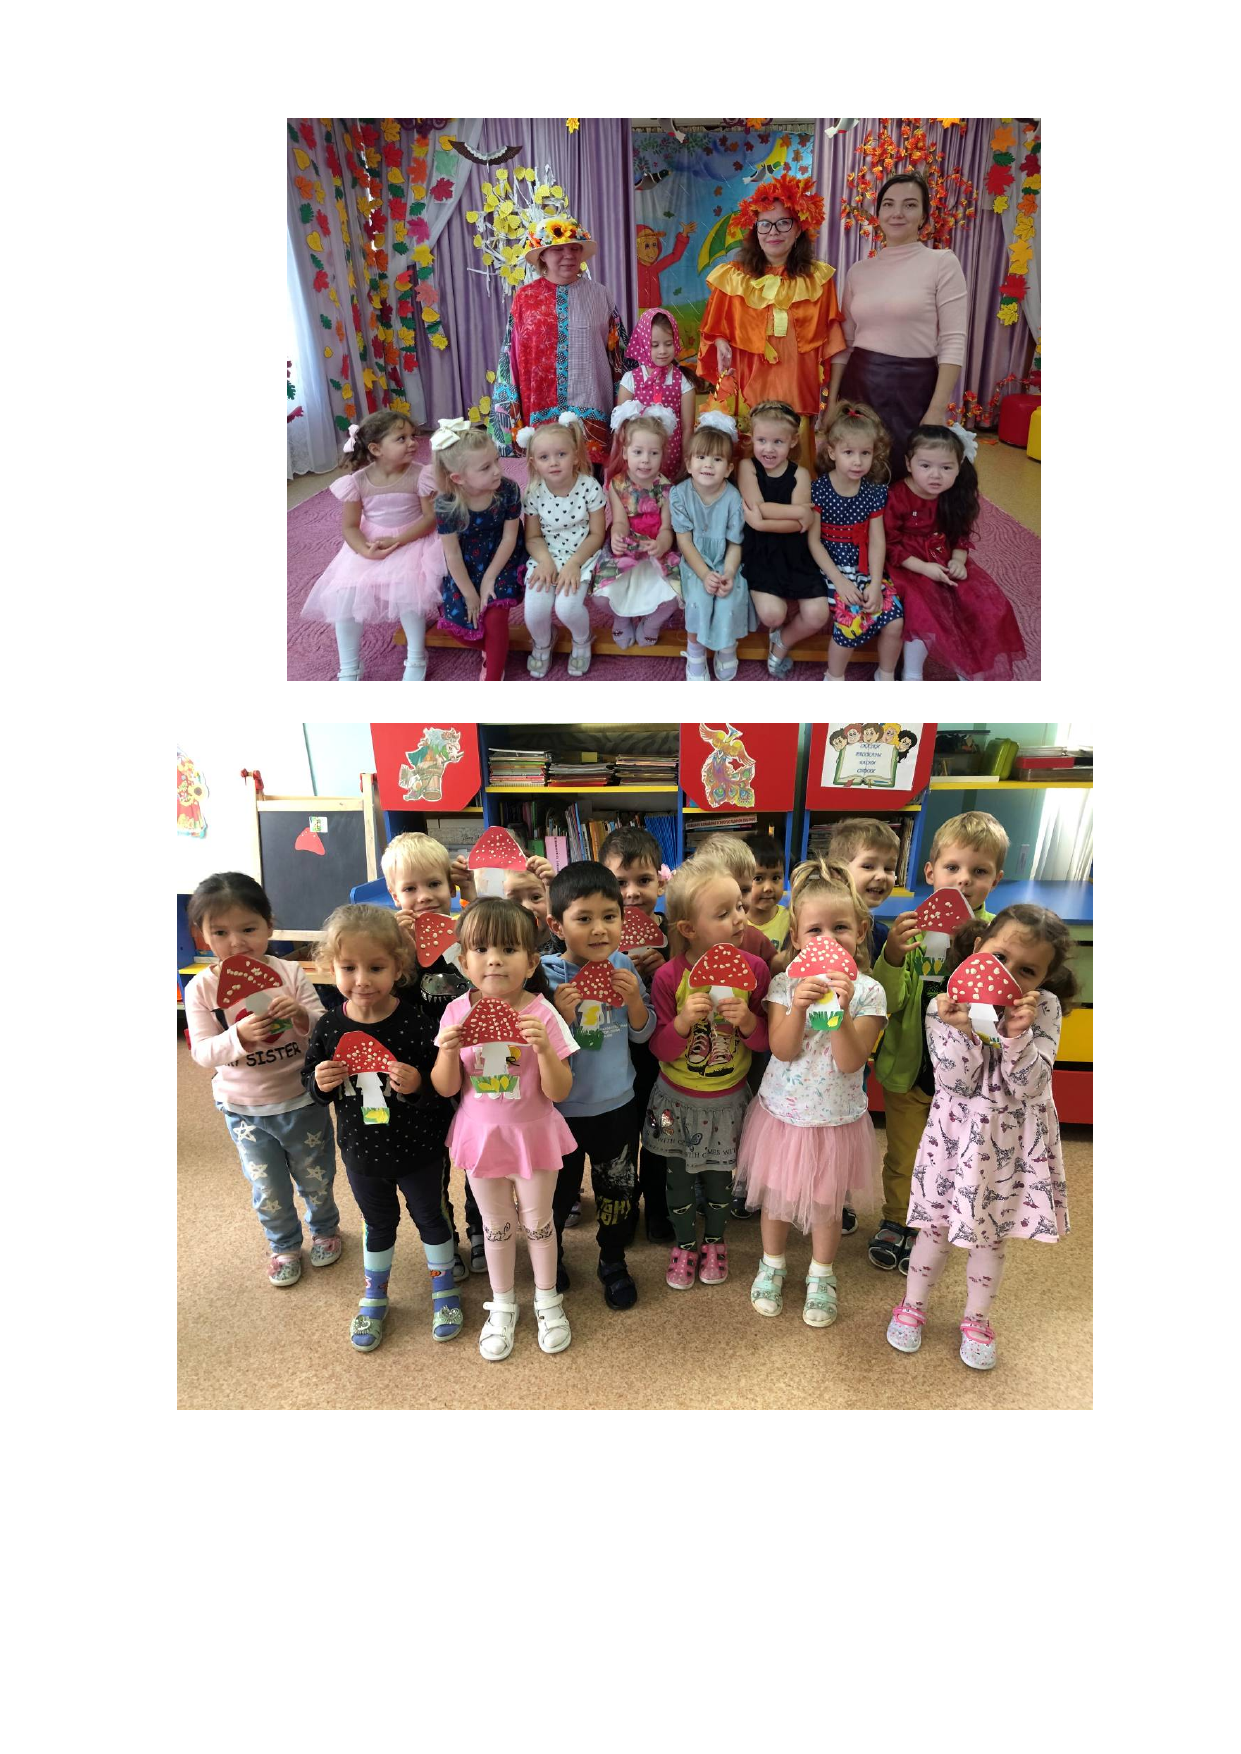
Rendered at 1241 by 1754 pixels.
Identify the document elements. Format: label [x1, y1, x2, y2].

picture [177, 723, 1093, 1410]
picture [287, 118, 1041, 681]
